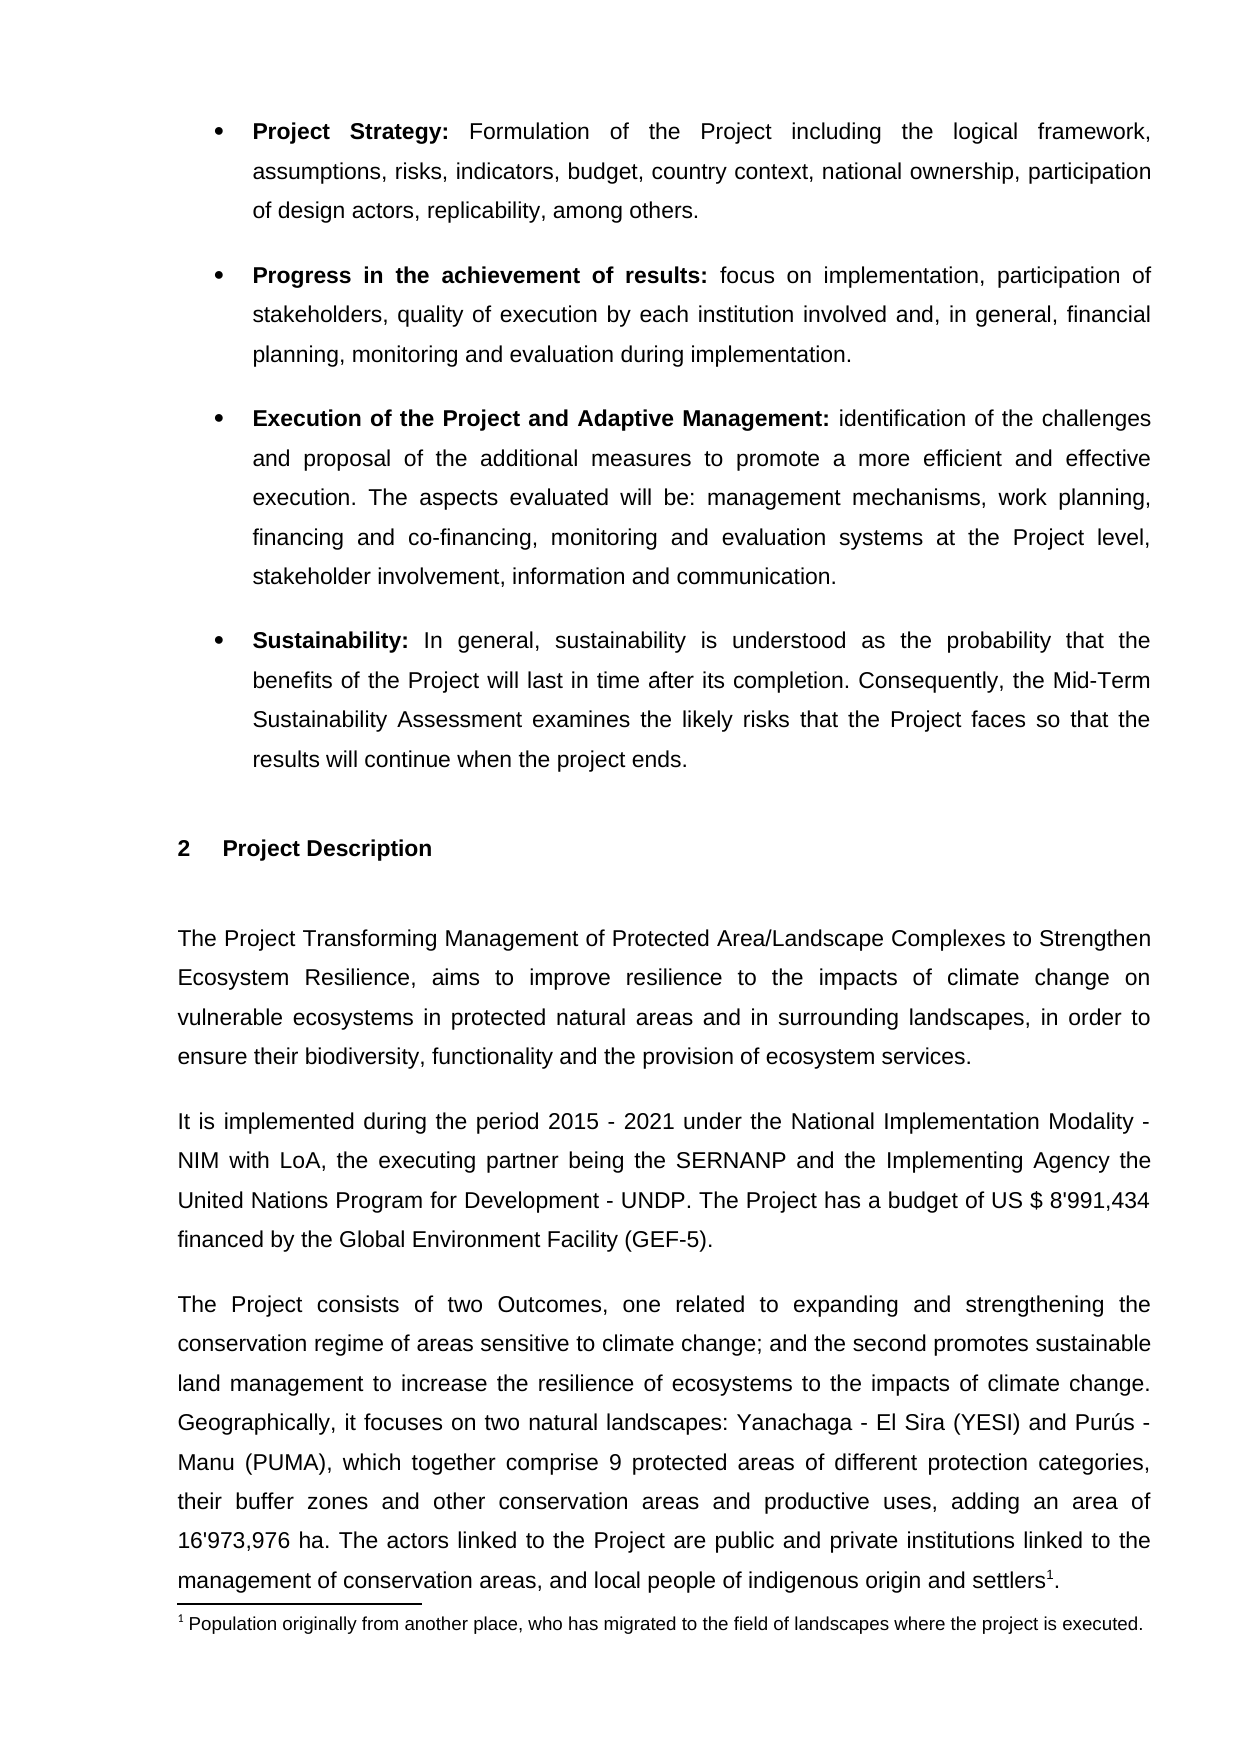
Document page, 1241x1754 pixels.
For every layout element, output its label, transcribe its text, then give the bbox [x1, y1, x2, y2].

text It is implemented during the period 2015 - 2021 under the National Implementation Modality - NIM with LoA, the executing partner being the SERNANP and the Implementing Agency the United Nations Program for Development - UNDP. The Project has a budget of US $ 8'991,434 financed by the Global Environment Facility (GEF-5). [177, 1108, 1152, 1252]
text The Project Transforming Management of Protected Area/Landscape Complexes to Strengthen Ecosystem Resilience, aims to improve resilience to the impacts of climate change on vulnerable ecosystems in protected natural areas and in surrounding landscapes, in order to ensure their biodiversity, functionality and the provision of ecosystem services. [177, 925, 1152, 1069]
list Execution of the Project and Adaptive Management: identification of the challenges and proposal of the additional measures to promote a more efficient and effective execution. The aspects evaluated will be: management mechanisms, work planning, financing and co-financing, monitoring and evaluation systems at the Project level, stakeholder involvement, information and communication. [215, 405, 1152, 589]
list Progress in the achievement of results: focus on implementation, participation of stakeholders, quality of execution by each institution involved and, in general, financial planning, monitoring and evaluation during implementation. [215, 262, 1152, 367]
list Project Strategy: Formulation of the Project including the logical framework, assumptions, risks, indicators, budget, country context, national ownership, participation of design actors, replicability, among others. [215, 118, 1152, 223]
text The Project consists of two Outcomes, one related to expanding and strengthening the conservation regime of areas sensitive to climate change; and the second promotes sustainable land management to increase the resilience of ecosystems to the impacts of climate change. Geographically, it focuses on two natural landscapes: Yanachaga - El Sira (YESI) and Purús - Manu (PUMA), which together comprise 9 protected areas of different protection categories, their buffer zones and other conservation areas and productive uses, adding an area of 16'973,976 ha. The actors linked to the Project are public and private institutions linked to the management of conservation areas, and local people of indigenous origin and settlers. [177, 1291, 1152, 1593]
list Sustainability: In general, sustainability is understood as the probability that the benefits of the Project will last in time after its completion. Consequently, the Mid-Term Sustainability Assessment examines the likely risks that the Project faces so that the results will continue when the project ends. [215, 627, 1152, 772]
subtitle Project Description [177, 835, 1152, 862]
